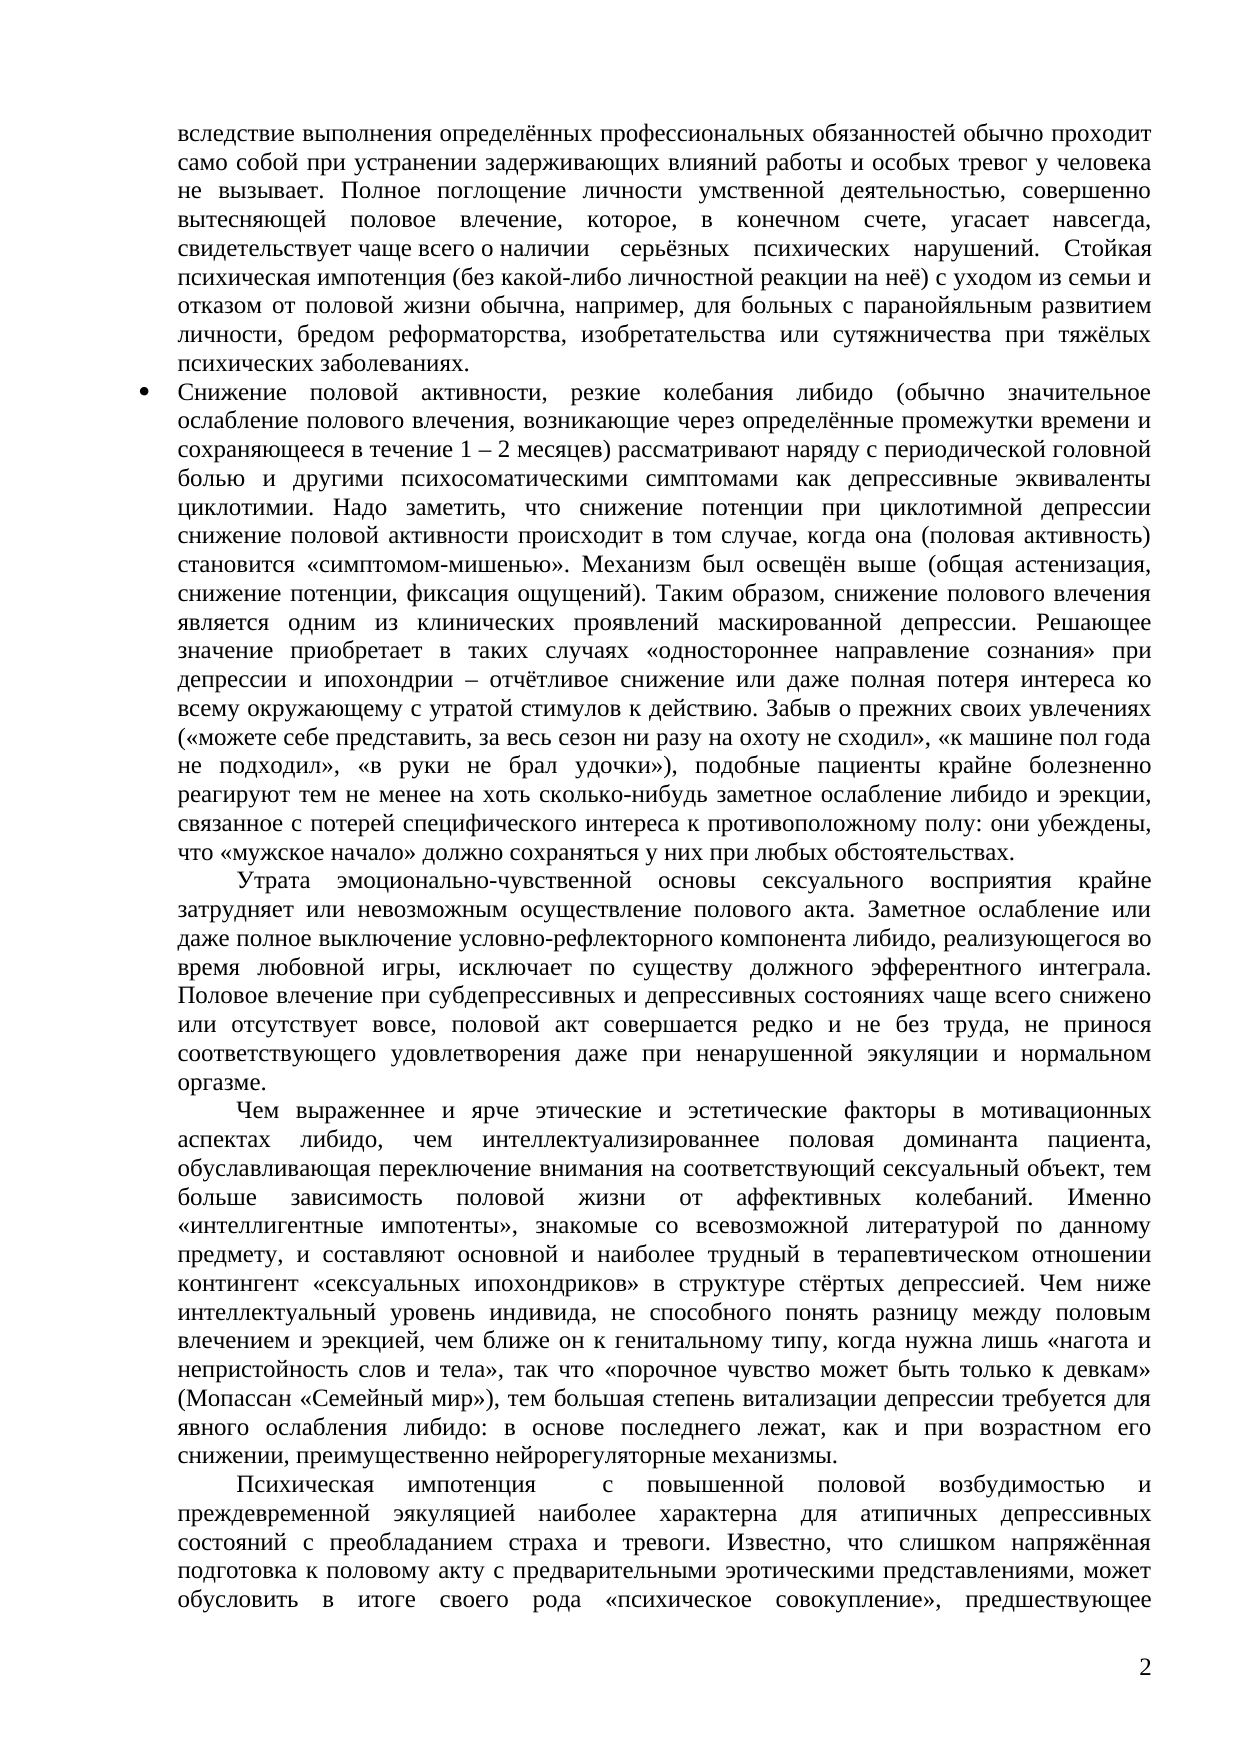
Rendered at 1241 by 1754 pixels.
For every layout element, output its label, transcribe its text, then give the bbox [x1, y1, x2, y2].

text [177, 1469, 1152, 1613]
list Снижение половой активности, резкие колебания либидо (обычно значительное ослабление полового влечения, возникающие через определённые промежутки времени и сохраняющееся в течение 1 – 2 месяцев) рассматривают наряду с периодической головной болью и другими психосоматическими симптомами как депрессивные эквиваленты циклотимии. Надо заметить, что снижение потенции при циклотимной депрессии снижение половой активности происходит в том случае, когда она (половая активность) становится «симптомом-мишенью». Механизм был освещён выше (общая астенизация, снижение потенции, фиксация ощущений). Таким образом, снижение полового влечения является одним из клинических проявлений маскированной депрессии. Решающее значение приобретает в таких случаях «одностороннее направление сознания» при депрессии и ипохондрии – отчётливое снижение или даже полная потеря интереса ко всему окружающему с утратой стимулов к действию. Забыв о прежних своих увлечениях («можете себе представить, за весь сезон ни разу на охоту не сходил», «к машине пол года не подходил», «в руки не брал удочки»), подобные пациенты крайне болезненно реагируют тем не менее на хоть сколько-нибудь заметное ослабление либидо и эрекции, связанное с потерей специфического интереса к противоположному полу: они убеждены, что «мужское начало» должно сохраняться у них при любых обстоятельствах. [140, 377, 1152, 866]
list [140, 118, 1152, 377]
text Чем выраженнее и ярче этические и эстетические факторы в мотивационных аспектах либидо, чем интеллектуализированнее половая доминанта пациента, обуславливающая переключение внимания на соответствующий сексуальный объект, тем больше зависимость половой жизни от аффективных колебаний. Именно «интеллигентные импотенты», знакомые со всевозможной литературой по данному предмету, и составляют основной и наиболее трудный в терапевтическом отношении контингент «сексуальных ипохондриков» в структуре стёртых депрессией. Чем ниже интеллектуальный уровень индивида, не способного понять разницу между половым влечением и эрекцией, чем ближе он к генитальному типу, когда нужна лишь «нагота и непристойность слов и тела», так что «порочное чувство может быть только к девкам» (Мопассан «Семейный мир»), тем большая степень витализации депрессии требуется для явного ослабления либидо: в основе последнего лежат, как и при возрастном его снижении, преимущественно нейрорегуляторные механизмы. [177, 1096, 1152, 1469]
text Утрата эмоционально-чувственной основы сексуального восприятия крайне затрудняет или невозможным осуществление полового акта. Заметное ослабление или даже полное выключение условно-рефлекторного компонента либидо, реализующегося во время любовной игры, исключает по существу должного эфферентного интеграла. Половое влечение при субдепрессивных и депрессивных состояниях чаще всего снижено или отсутствует вовсе, половой акт совершается редко и не без труда, не принося соответствующего удовлетворения даже при ненарушенной эякуляции и нормальном оргазме. [177, 866, 1152, 1096]
